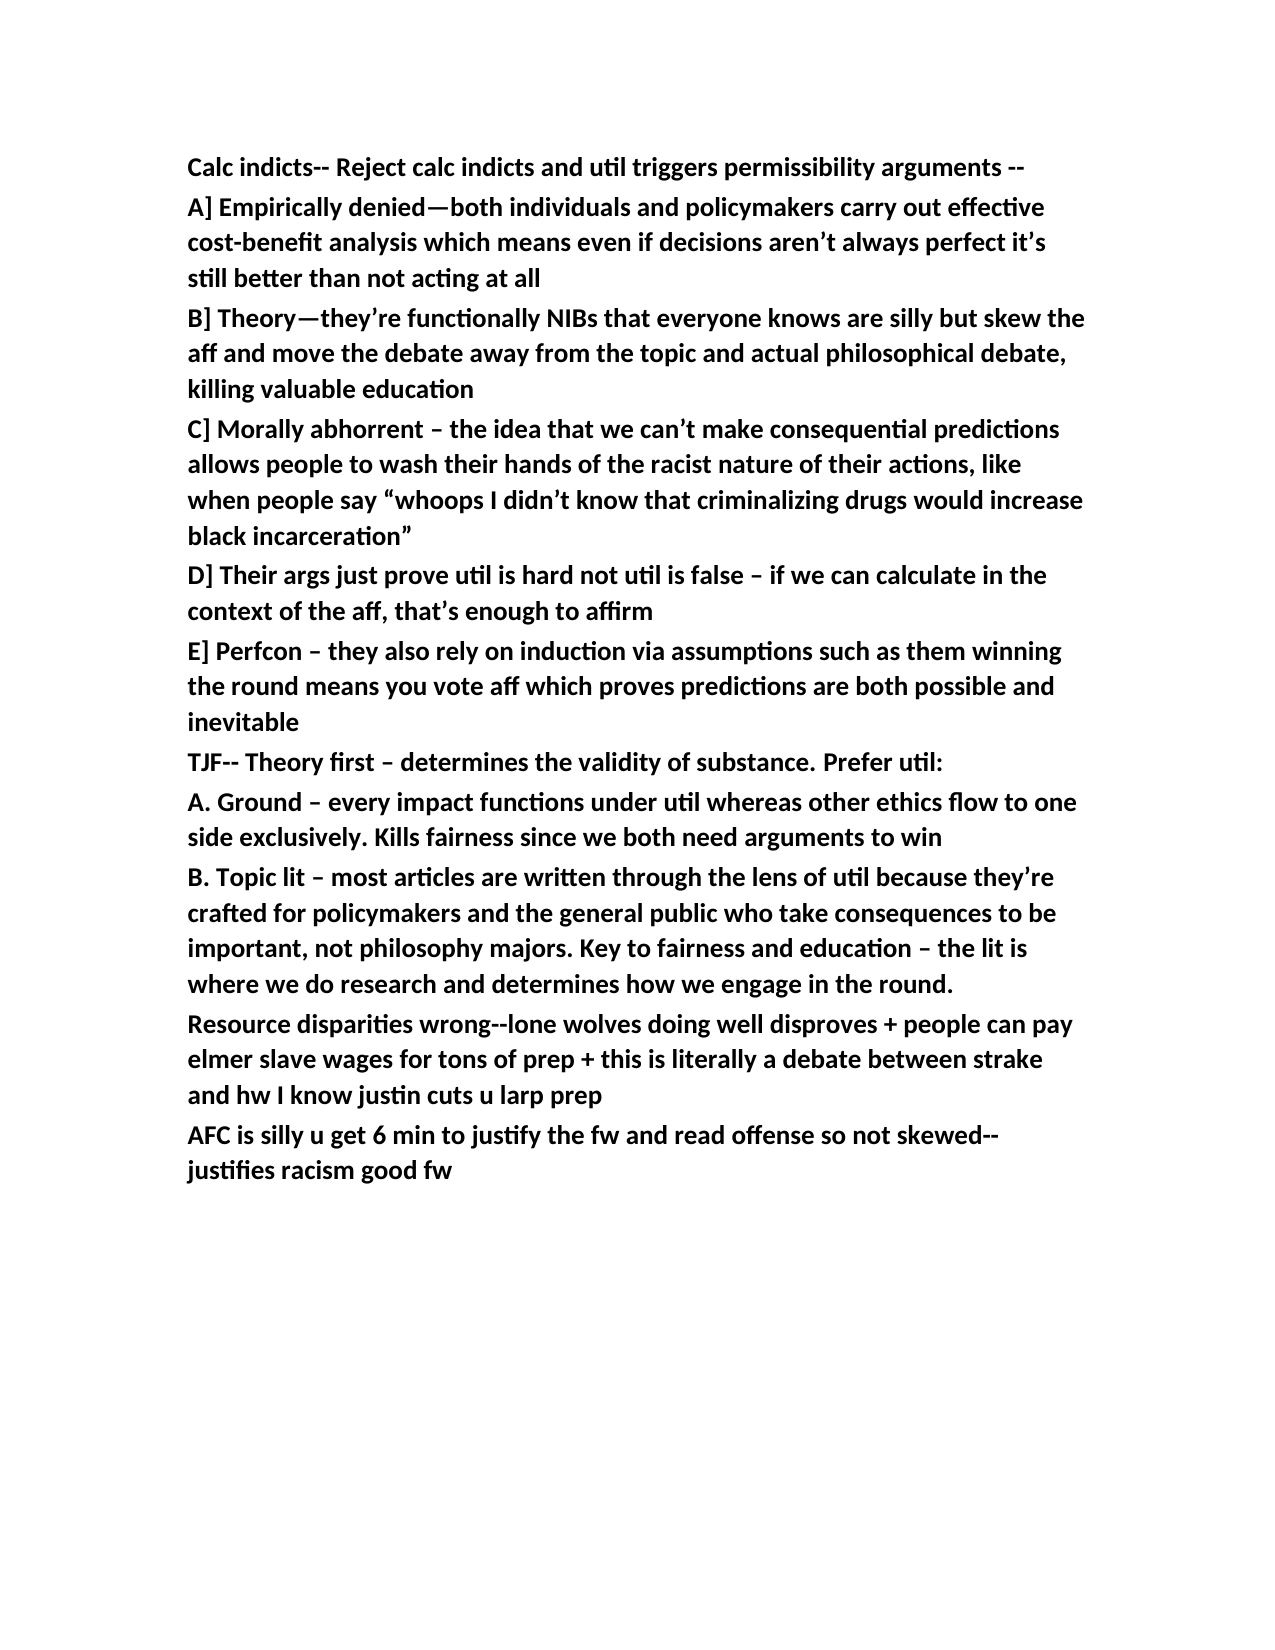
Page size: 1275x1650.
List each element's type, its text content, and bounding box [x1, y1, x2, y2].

subtitle C] Morally abhorrent – the idea that we can’t make consequential predictions allows people to wash their hands of the racist nature of their actions, like when people say “whoops I didn’t know that criminalizing drugs would increase black incarceration” [187, 412, 1087, 552]
subtitle A] Empirically denied—both individuals and policymakers carry out effective cost-benefit analysis which means even if decisions aren’t always perfect it’s still better than not acting at all [187, 190, 1087, 294]
subtitle A. Ground – every impact functions under util whereas other ethics flow to one side exclusively. Kills fairness since we both need arguments to win [187, 785, 1087, 853]
subtitle B. Topic lit – most articles are written through the lens of util because they’re crafted for policymakers and the general public who take consequences to be important, not philosophy majors. Key to fairness and education – the lit is where we do research and determines how we engage in the round. [187, 860, 1087, 1000]
subtitle TJF-- Theory first – determines the validity of substance. Prefer util: [187, 745, 1087, 778]
subtitle B] Theory—they’re functionally NIBs that everyone knows are silly but skew the aff and move the debate away from the topic and actual philosophical debate, killing valuable education [187, 301, 1087, 405]
subtitle D] Their args just prove util is hard not util is false – if we can calculate in the context of the aff, that’s enough to affirm [187, 558, 1087, 627]
subtitle E] Perfcon – they also rely on induction via assumptions such as them winning the round means you vote aff which proves predictions are both possible and inevitable [187, 634, 1087, 738]
subtitle Resource disparities wrong--lone wolves doing well disproves + people can pay elmer slave wages for tons of prep + this is literally a debate between strake and hw I know justin cuts u larp prep [187, 1007, 1087, 1111]
subtitle AFC is silly u get 6 min to justify the fw and read offense so not skewed--justifies racism good fw [187, 1118, 1087, 1187]
subtitle Calc indicts-- Reject calc indicts and util triggers permissibility arguments -- [187, 150, 1087, 183]
